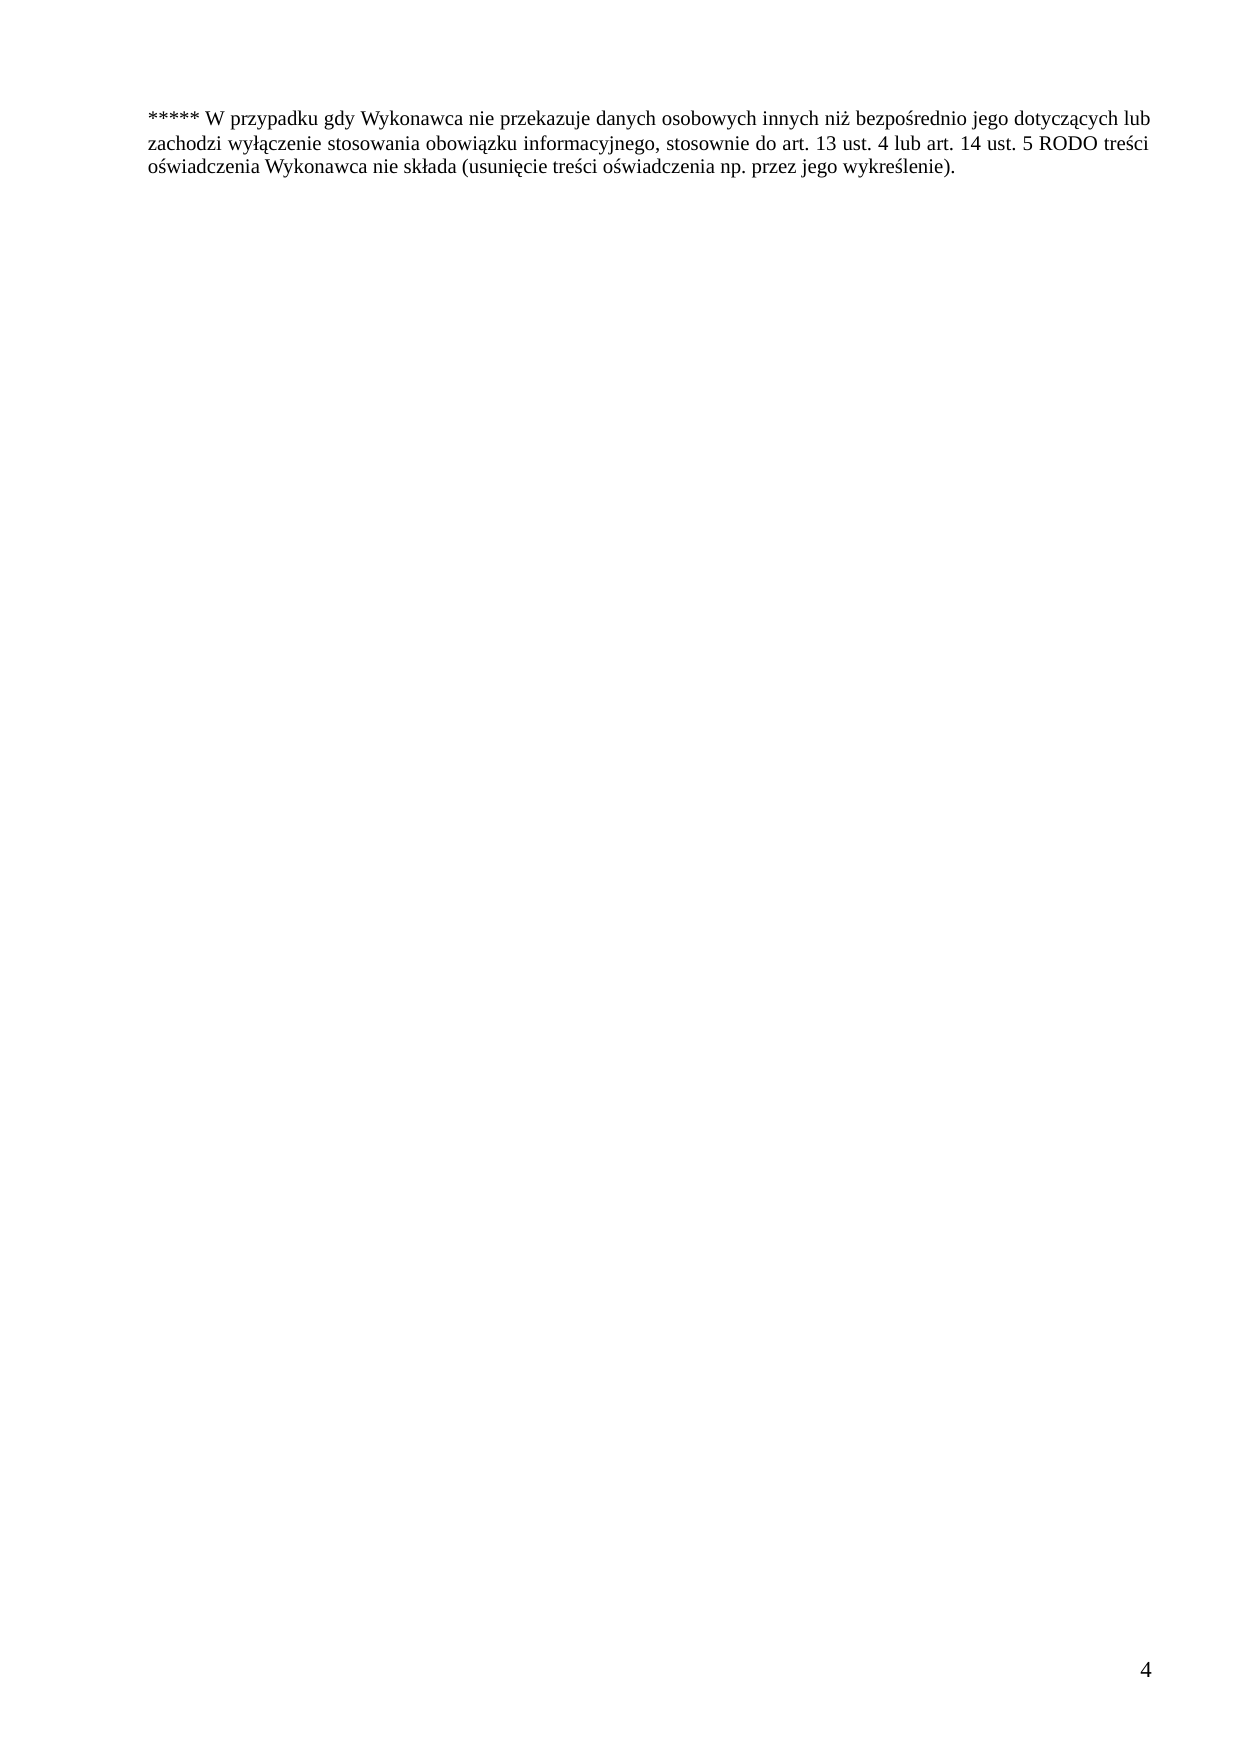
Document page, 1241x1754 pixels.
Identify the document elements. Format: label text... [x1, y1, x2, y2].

text ***** W przypadku gdy Wykonawca nie przekazuje danych osobowych innych niż bezpośrednio jego dotyczących lub zachodzi wyłączenie stosowania obowiązku informacyjnego, stosownie do art. 13 ust. 4 lub art. 14 ust. 5 RODO treści oświadczenia Wykonawca nie składa (usunięcie treści oświadczenia np. przez jego wykreślenie). [148, 106, 1152, 178]
